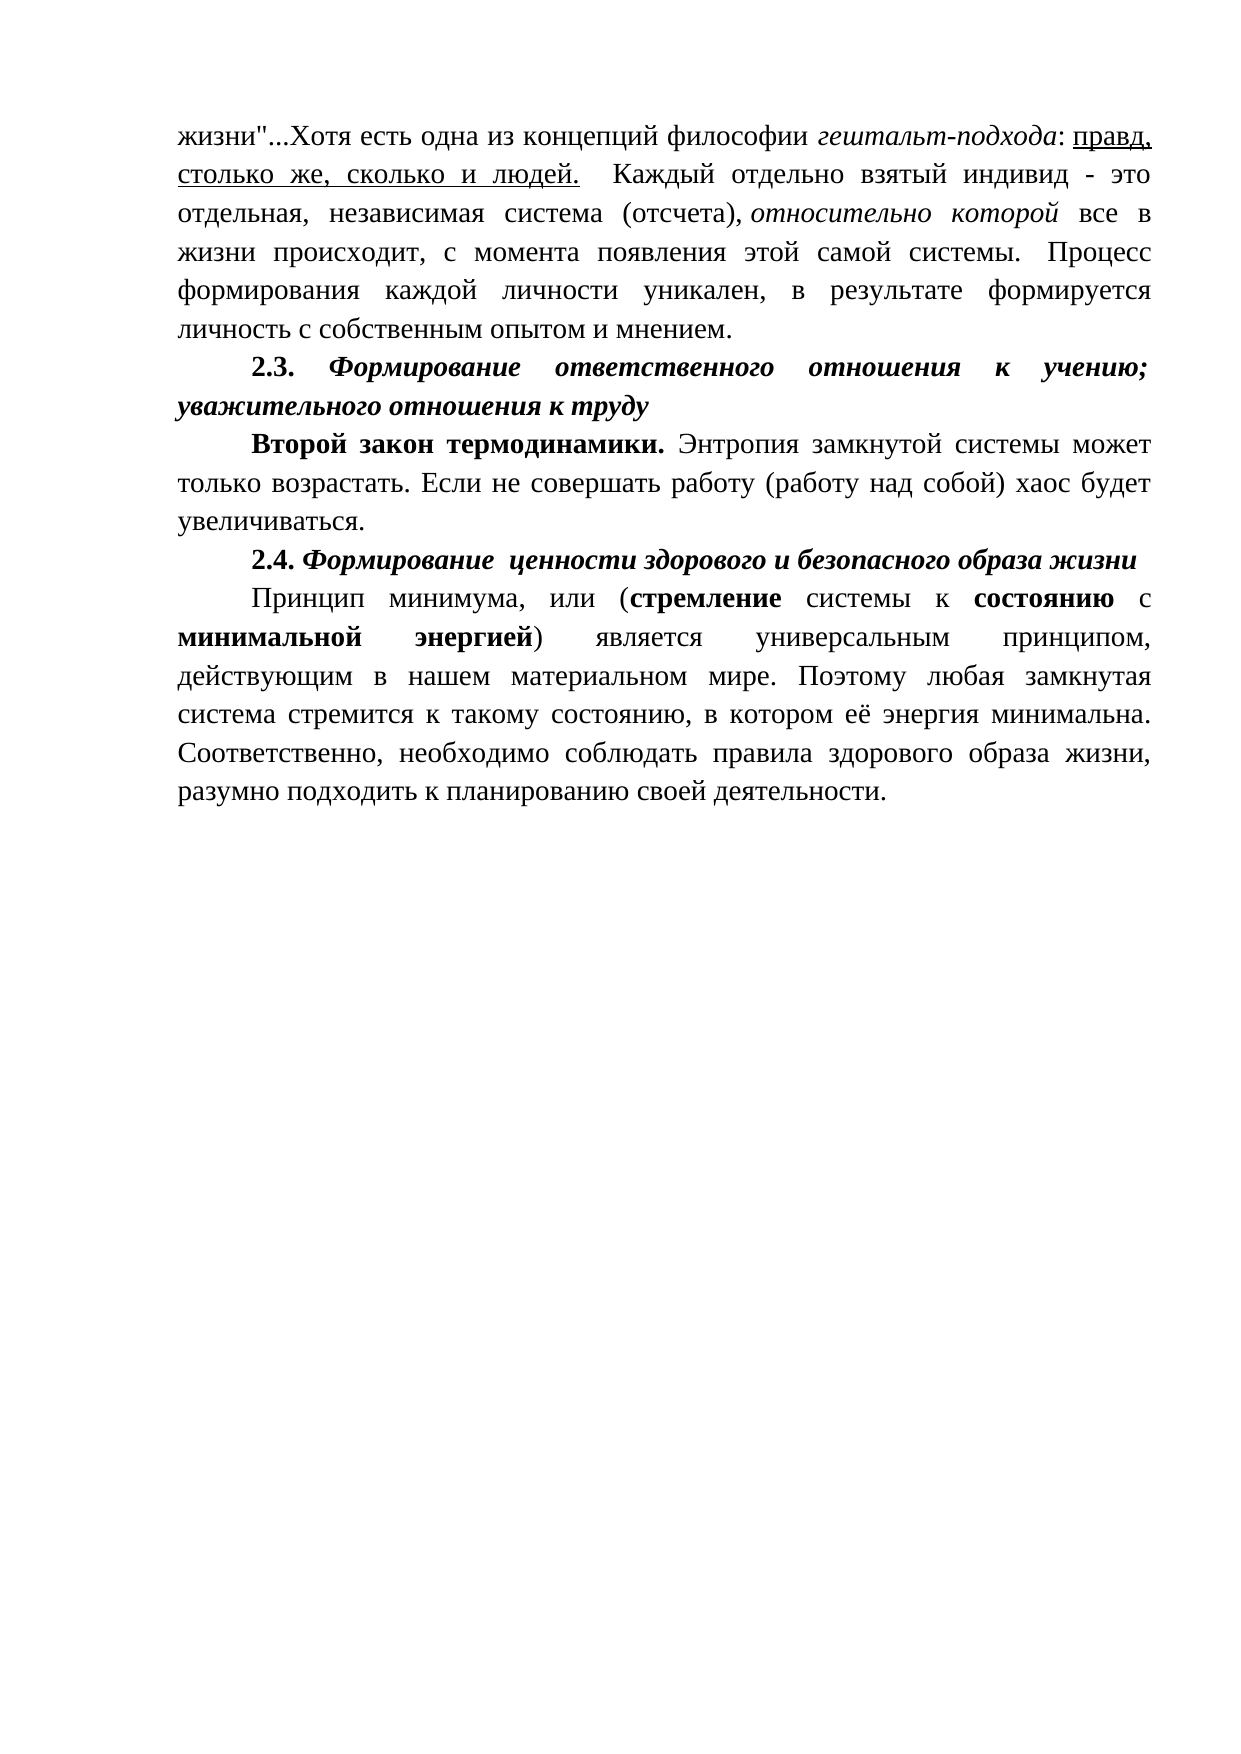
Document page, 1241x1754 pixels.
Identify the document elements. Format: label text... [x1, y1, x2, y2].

text Второй закон термодинамики. Энтропия замкнутой системы может только возрастать. Если не совершать работу (работу над собой) хаос будет увеличиваться. [177, 426, 1152, 537]
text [177, 118, 1152, 344]
text 2.4. Формирование ценности здорового и безопасного образа жизни [177, 542, 1152, 576]
text Принцип минимума, или (стремление системы к состоянию с минимальной энергией) является универсальным принципом, действующим в нашем материальном мире. Поэтому любая замкнутая система стремится к такому состоянию, в котором её энергия минимальна. Соответственно, необходимо соблюдать правила здорового образа жизни, разумно подходить к планированию своей деятельности. [177, 581, 1152, 619]
text Принцип минимума, или (стремление системы к состоянию с минимальной энергией) является универсальным принципом, действующим в нашем материальном мире. Поэтому любая замкнутая система стремится к такому состоянию, в котором её энергия минимальна. Соответственно, необходимо соблюдать правила здорового образа жизни, разумно подходить к планированию своей деятельности. [177, 653, 1152, 807]
text 2.3. Формирование ответственного отношения к учению; уважительного отношения к труду [177, 349, 1152, 421]
